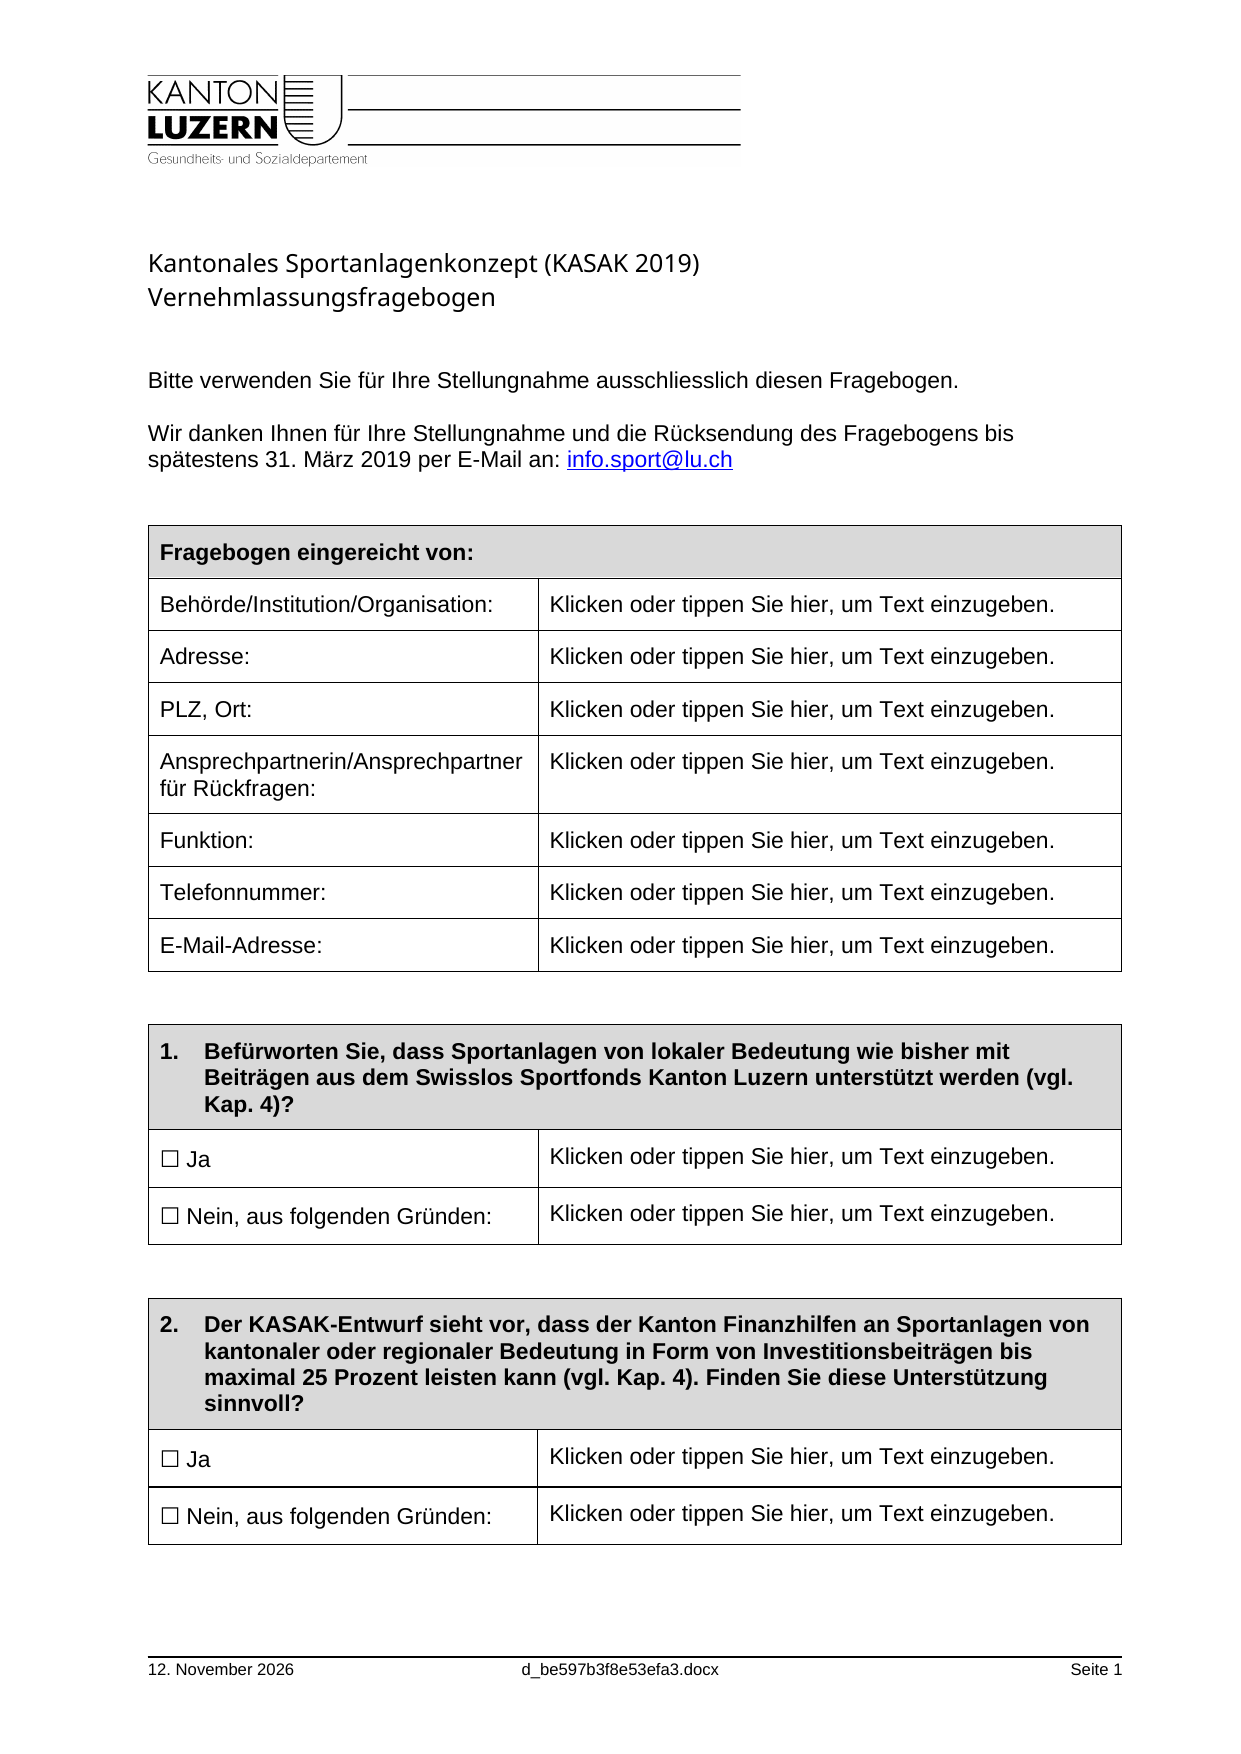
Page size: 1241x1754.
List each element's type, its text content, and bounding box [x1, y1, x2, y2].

table_cell Behörde/Institution/Organisation: [149, 579, 538, 630]
table_header Der KASAK-Entwurf sieht vor, dass der Kanton Finanzhilfen an Sportanlagen von kantonaler oder regionaler Bedeutung in Form von Investitionsbeiträgen bis maximal 25 Prozent leisten kann (vgl. Kap. 4). Finden Sie diese Unterstützung sinnvoll? [149, 1299, 1121, 1429]
table_cell PLZ, Ort: [149, 683, 538, 734]
table_cell Ja [149, 1130, 538, 1187]
table_cell Ansprechpartnerin/Ansprechpartner für Rückfragen: [149, 736, 538, 813]
text Kantonales Sportanlagenkonzept (KASAK 2019) [148, 246, 1122, 280]
table_cell Ja [149, 1430, 537, 1486]
text Bitte verwenden Sie für Ihre Stellungnahme ausschliesslich diesen Fragebogen. [148, 367, 1122, 393]
table_cell E-Mail-Adresse: [149, 919, 538, 971]
table_cell Nein, aus folgenden Gründen: [149, 1188, 538, 1244]
table_cell Nein, aus folgenden Gründen: [149, 1488, 537, 1544]
table_cell Funktion: [149, 814, 538, 866]
text Vernehmlassungsfragebogen [148, 280, 1122, 314]
picture [147, 75, 741, 167]
text Wir danken Ihnen für Ihre Stellungnahme und die Rücksendung des Fragebogens bis spätestens 31. März 2019 per E-Mail an: info.sport@lu.ch [148, 419, 1122, 472]
table_header Befürworten Sie, dass Sportanlagen von lokaler Bedeutung wie bisher mit Beiträgen aus dem Swisslos Sportfonds Kanton Luzern unterstützt werden (vgl. Kap. 4)? [149, 1025, 1121, 1129]
table_header Fragebogen eingereicht von: [149, 526, 1121, 577]
table_cell Telefonnummer: [149, 867, 538, 918]
table_cell Adresse: [149, 631, 538, 682]
